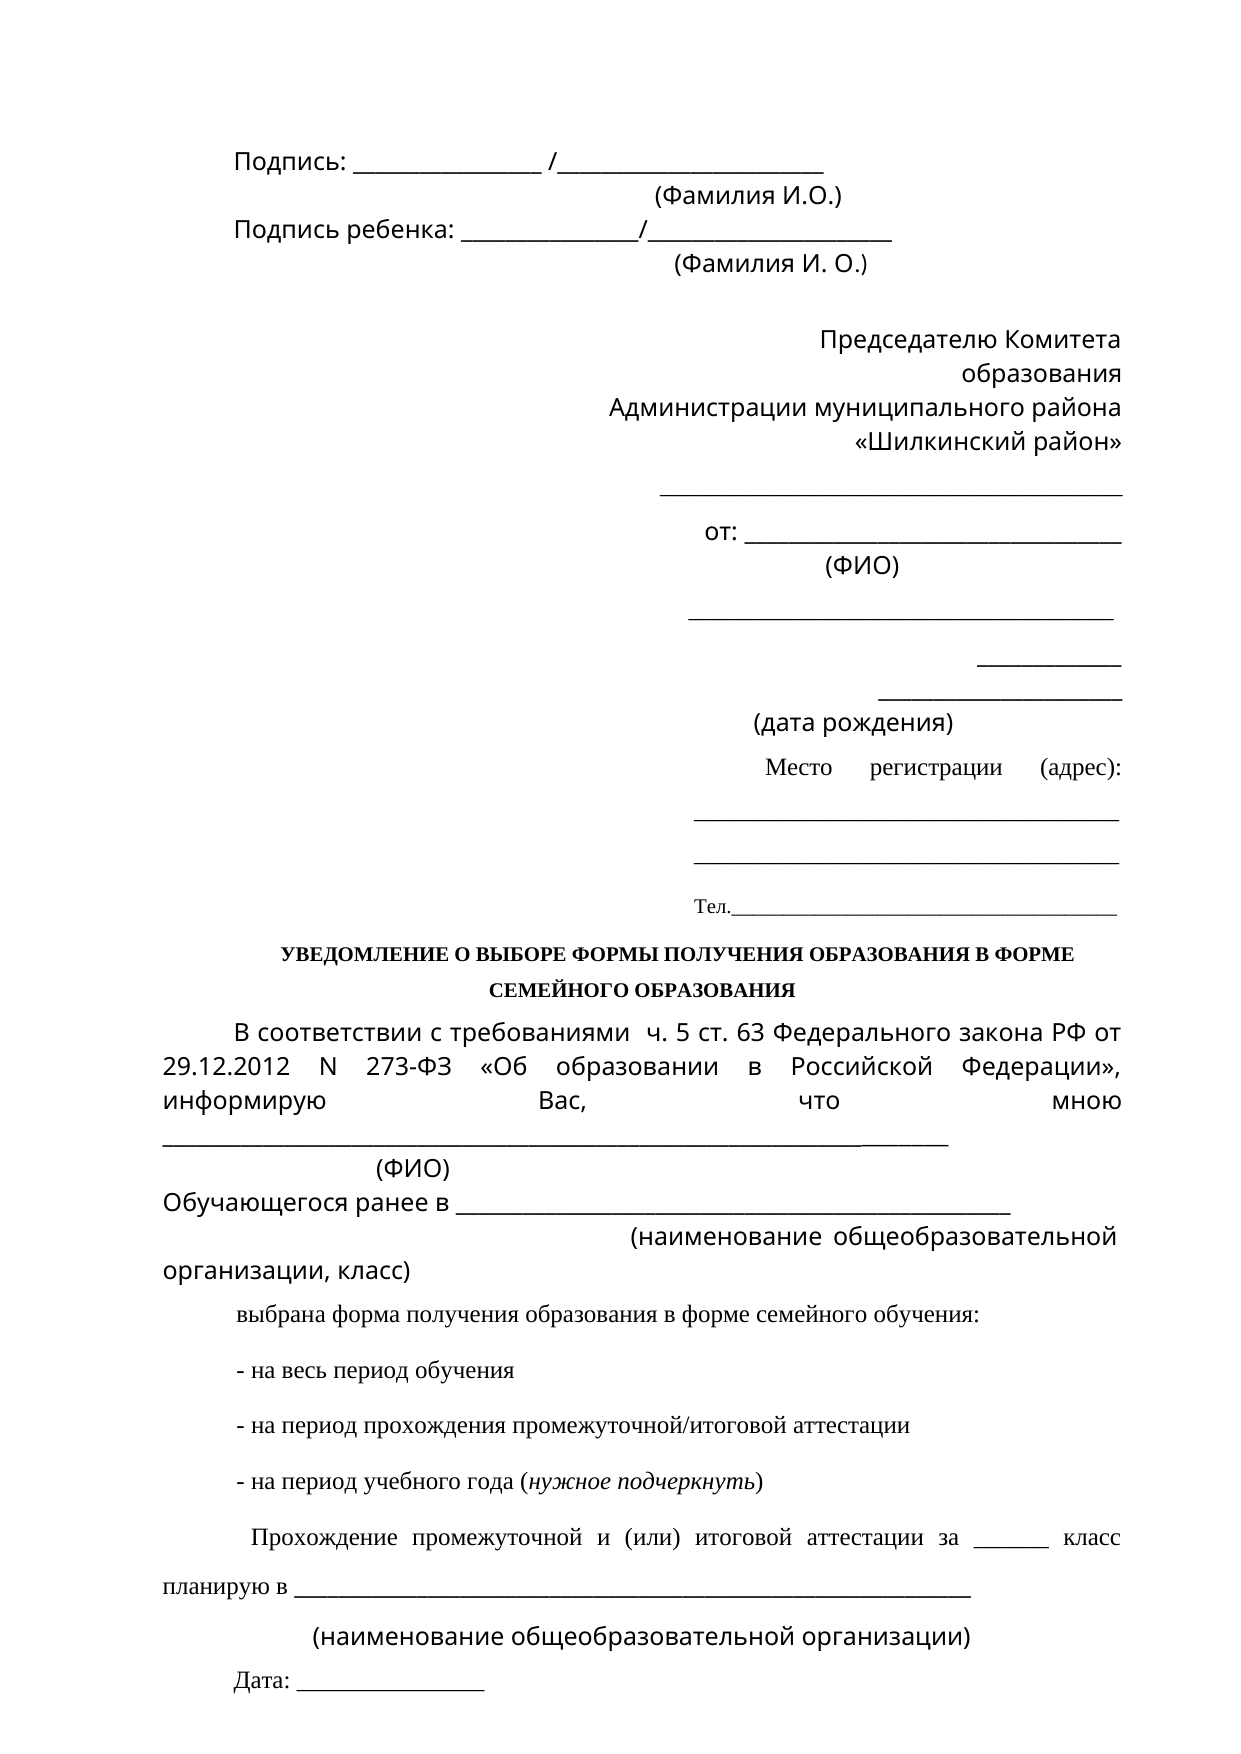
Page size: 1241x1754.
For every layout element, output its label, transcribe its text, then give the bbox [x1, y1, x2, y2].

text от: __________________________________ [162, 513, 1122, 547]
text - на период прохождения промежуточной/итоговой аттестации [162, 1410, 1122, 1439]
text - на период учебного года (нужное подчеркнуть) [162, 1466, 1122, 1495]
text _____________________________________ [162, 470, 1122, 499]
text - на весь период обучения [162, 1355, 1122, 1383]
text В соответствии с требованиями ч. 5 ст. 63 Федерального закона РФ от 29.12.2012 N 273-ФЗ «Об образовании в Российской Федерации», информирую Вас, что мною ______________________________________________________________________ [162, 1014, 1122, 1150]
text (Фамилия И.О.) [162, 178, 1122, 212]
text Место регистрации (адрес): ____________________________________________________________________ [694, 752, 1122, 867]
text Подпись ребенка: ________________/______________________ [162, 212, 1122, 246]
text Тел._____________________________________ [694, 893, 1122, 918]
text Прохождение промежуточной и (или) итоговой аттестации за ______ класс планирую в _____________________________________________________________ [162, 1522, 1122, 1601]
text (наименование общеобразовательной организации) [162, 1618, 1122, 1652]
text «Шилкинский район» [162, 423, 1122, 458]
text Подпись: _________________ /________________________ [162, 144, 1122, 178]
text __________________________________ [679, 594, 1122, 623]
text УВЕДОМЛЕНИЕ О ВЫБОРЕ ФОРМЫ ПОЛУЧЕНИЯ ОБРАЗОВАНИЯ В ФОРМЕ СЕМЕЙНОГО ОБРАЗОВАНИЯ [162, 942, 1122, 1002]
text ___________________________________ [162, 637, 1122, 705]
text Администрации муниципального района [162, 389, 1122, 423]
text (ФИО) [162, 547, 1122, 581]
text Дата: _______________ [162, 1665, 1122, 1694]
text Председателю Комитета образования [162, 321, 1122, 389]
text (Фамилия И. О.) [162, 246, 1122, 280]
text (ФИО) [162, 1150, 1122, 1184]
text (дата рождения) [162, 705, 1122, 739]
text Обучающегося ранее в __________________________________________________ [162, 1184, 1122, 1218]
text выбрана форма получения образования в форме семейного обучения: [162, 1299, 1122, 1328]
text (наименование общеобразовательной организации, класс) [162, 1218, 1122, 1287]
